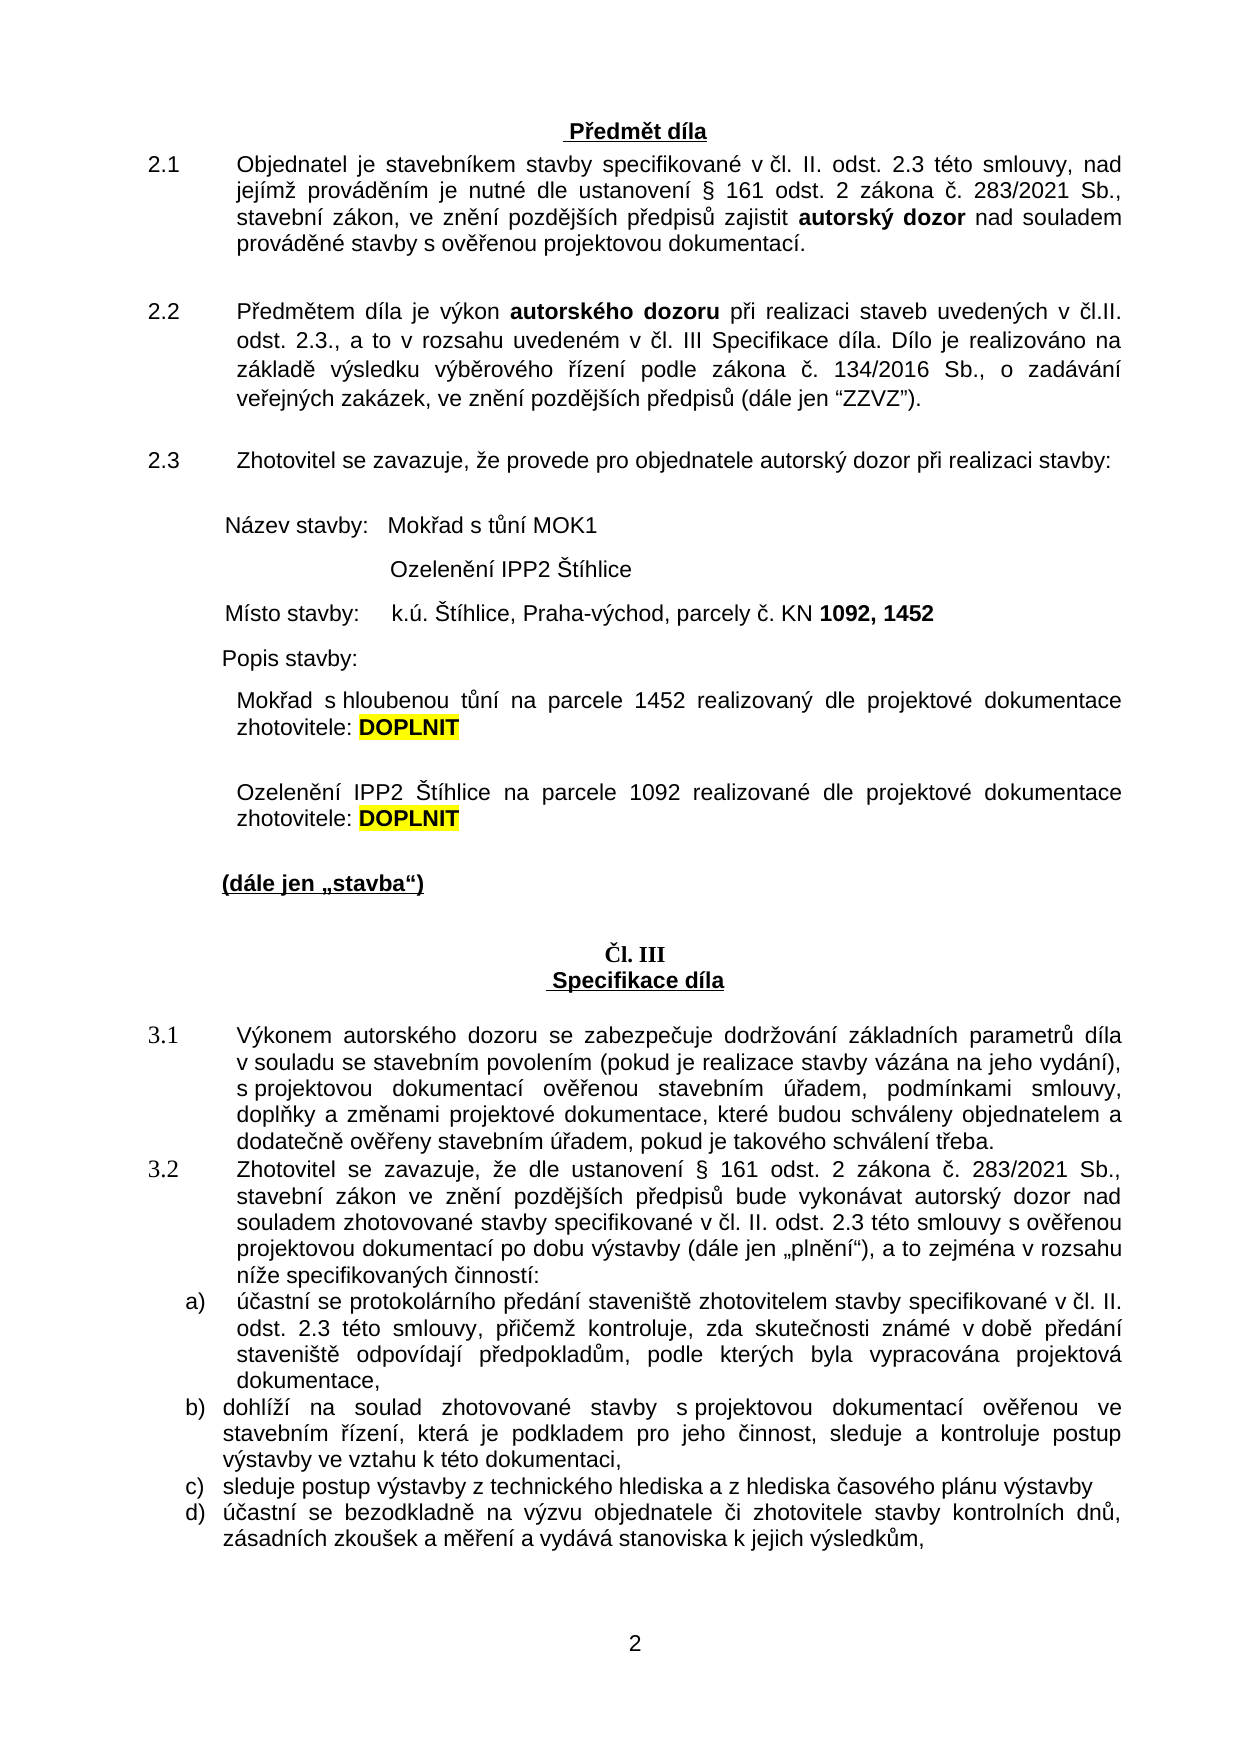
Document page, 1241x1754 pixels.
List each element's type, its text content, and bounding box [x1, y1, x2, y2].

text Mokřad s hloubenou tůní na parcele 1452 realizovaný dle projektové dokumentace zhotovitele: DOPLNIT [236, 687, 1122, 740]
list dohlíží na soulad zhotovované stavby s projektovou dokumentací ověřenou ve stavebním řízení, která je podkladem pro jeho činnost, sleduje a kontroluje postup výstavby ve vztahu k této dokumentaci, [185, 1393, 1122, 1473]
text Ozelenění IPP2 Štíhlice na parcele 1092 realizované dle projektové dokumentace zhotovitele: DOPLNIT [236, 779, 1122, 831]
list Zhotovitel se zavazuje, že provede pro objednatele autorský dozor při realizaci stavby: [148, 444, 1122, 473]
list Místo stavby: k.ú. Štíhlice, Praha-východ, parcely č. KN 1092, 1452 [224, 600, 1122, 627]
list Název stavby: Mokřad s tůní MOK1 [224, 512, 1122, 539]
list Předmětem díla je výkon autorského dozoru při realizaci staveb uvedených v čl.II. odst. 2.3., a to v rozsahu uvedeném v čl. III Specifikace díla. Dílo je realizováno na základě výsledku výběrového řízení podle zákona č. 134/2016 Sb., o zadávání veřejných zakázek, ve znění pozdějších předpisů (dále jen “ZZVZ”). [148, 295, 1122, 412]
text Popis stavby: [148, 644, 1122, 671]
list Výkonem autorského dozoru se zabezpečuje dodržování základních parametrů díla v souladu se stavebním povolením (pokud je realizace stavby vázána na jeho vydání), s projektovou dokumentací ověřenou stavebním úřadem, podmínkami smlouvy, doplňky a změnami projektové dokumentace, které budou schváleny objednatelem a dodatečně ověřeny stavebním úřadem, pokud je takového schválení třeba. [148, 1020, 1122, 1154]
text Specifikace díla [148, 967, 1122, 993]
list Zhotovitel se zavazuje, že dle ustanovení § 161 odst. 2 zákona č. 283/2021 Sb., stavební zákon ve znění pozdějších předpisů bude vykonávat autorský dozor nad souladem zhotovované stavby specifikované v čl. II. odst. 2.3 této smlouvy s ověřenou projektovou dokumentací po dobu výstavby (dále jen „plnění“), a to zejména v rozsahu níže specifikovaných činností: [148, 1154, 1122, 1288]
list (dále jen „stavba“) [222, 870, 1122, 897]
list účastní se bezodkladně na výzvu objednatele či zhotovitele stavby kontrolních dnů, zásadních zkoušek a měření a vydává stanoviska k jejich výsledkům, [185, 1499, 1122, 1552]
list účastní se protokolárního předání staveniště zhotovitelem stavby specifikované v čl. II. odst. 2.3 této smlouvy, přičemž kontroluje, zda skutečnosti známé v době předání staveniště odpovídají předpokladům, podle kterých byla vypracována projektová dokumentace, [185, 1288, 1122, 1393]
text Čl. III [148, 941, 1122, 967]
list sleduje postup výstavby z technického hlediska a z hlediska časového plánu výstavby [185, 1473, 1122, 1499]
list Ozelenění IPP2 Štíhlice [224, 556, 1122, 583]
list Objednatel je stavebníkem stavby specifikované v čl. II. odst. 2.3 této smlouvy, nad jejímž prováděním je nutné dle ustanovení § 161 odst. 2 zákona č. 283/2021 Sb., stavební zákon, ve znění pozdějších předpisů zajistit autorský dozor nad souladem prováděné stavby s ověřenou projektovou dokumentací. [148, 151, 1122, 256]
text Předmět díla [148, 118, 1122, 144]
